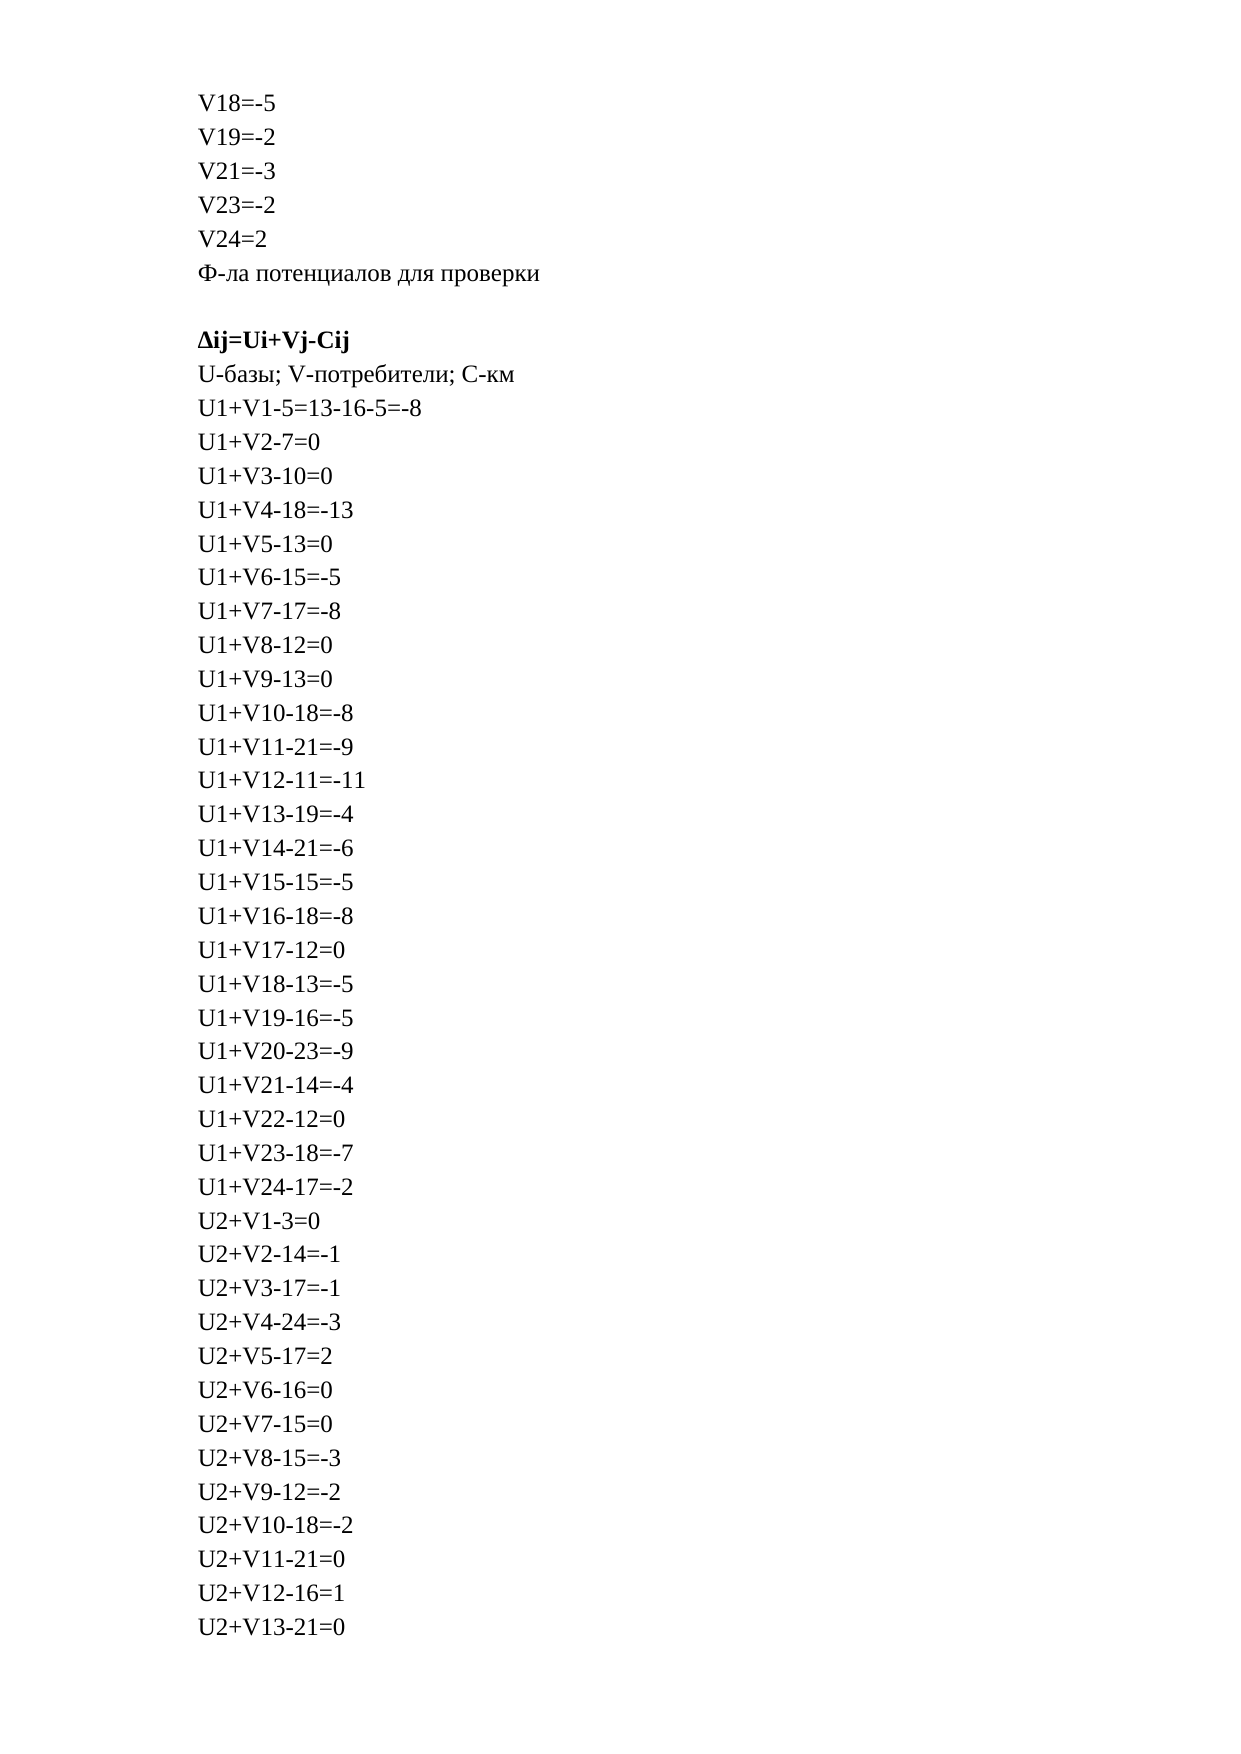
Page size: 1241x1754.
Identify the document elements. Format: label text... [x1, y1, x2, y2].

text ∆ij=Ui+Vj-Сij [148, 326, 1152, 354]
text U1+V14-21=-6 [148, 833, 1152, 862]
text U2+V12-16=1 [148, 1578, 1152, 1607]
text V24=2 [148, 224, 1152, 253]
text U1+V12-11=-11 [148, 766, 1152, 794]
text U1+V6-15=-5 [148, 562, 1152, 591]
text U2+V10-18=-2 [148, 1510, 1152, 1539]
text U1+V8-12=0 [148, 630, 1152, 659]
text V19=-2 [148, 122, 1152, 151]
text U1+V13-19=-4 [148, 799, 1152, 828]
text V18=-5 [148, 88, 1152, 117]
text U2+V4-24=-3 [148, 1307, 1152, 1336]
text U2+V9-12=-2 [148, 1477, 1152, 1505]
text U1+V17-12=0 [148, 935, 1152, 964]
text U1+V20-23=-9 [148, 1036, 1152, 1065]
text U1+V19-16=-5 [148, 1003, 1152, 1031]
text U1+V9-13=0 [148, 664, 1152, 693]
text U1+V23-18=-7 [148, 1138, 1152, 1167]
text U1+V16-18=-8 [148, 901, 1152, 930]
text Ф-ла потенциалов для проверки [148, 258, 1152, 287]
text U2+V11-21=0 [148, 1544, 1152, 1573]
text U2+V7-15=0 [148, 1409, 1152, 1438]
text U1+V15-15=-5 [148, 867, 1152, 896]
text U2+V3-17=-1 [148, 1273, 1152, 1302]
text U2+V13-21=0 [148, 1612, 1152, 1641]
text U1+V11-21=-9 [148, 732, 1152, 761]
text U1+V22-12=0 [148, 1104, 1152, 1133]
text U2+V8-15=-3 [148, 1443, 1152, 1471]
text V21=-3 [148, 156, 1152, 185]
text U1+V24-17=-2 [148, 1172, 1152, 1201]
text U1+V4-18=-13 [148, 495, 1152, 523]
text U1+V2-7=0 [148, 427, 1152, 456]
text U2+V6-16=0 [148, 1375, 1152, 1404]
text U2+V2-14=-1 [148, 1239, 1152, 1268]
text U1+V21-14=-4 [148, 1070, 1152, 1099]
text U1+V3-10=0 [148, 461, 1152, 490]
text U1+V1-5=13-16-5=-8 [148, 393, 1152, 422]
text U2+V1-3=0 [148, 1206, 1152, 1234]
text U1+V10-18=-8 [148, 698, 1152, 727]
text U1+V18-13=-5 [148, 969, 1152, 997]
text U-базы; V-потребители; С-км [148, 359, 1152, 388]
text U1+V5-13=0 [148, 529, 1152, 557]
text U1+V7-17=-8 [148, 596, 1152, 625]
text V23=-2 [148, 190, 1152, 219]
text U2+V5-17=2 [148, 1341, 1152, 1370]
